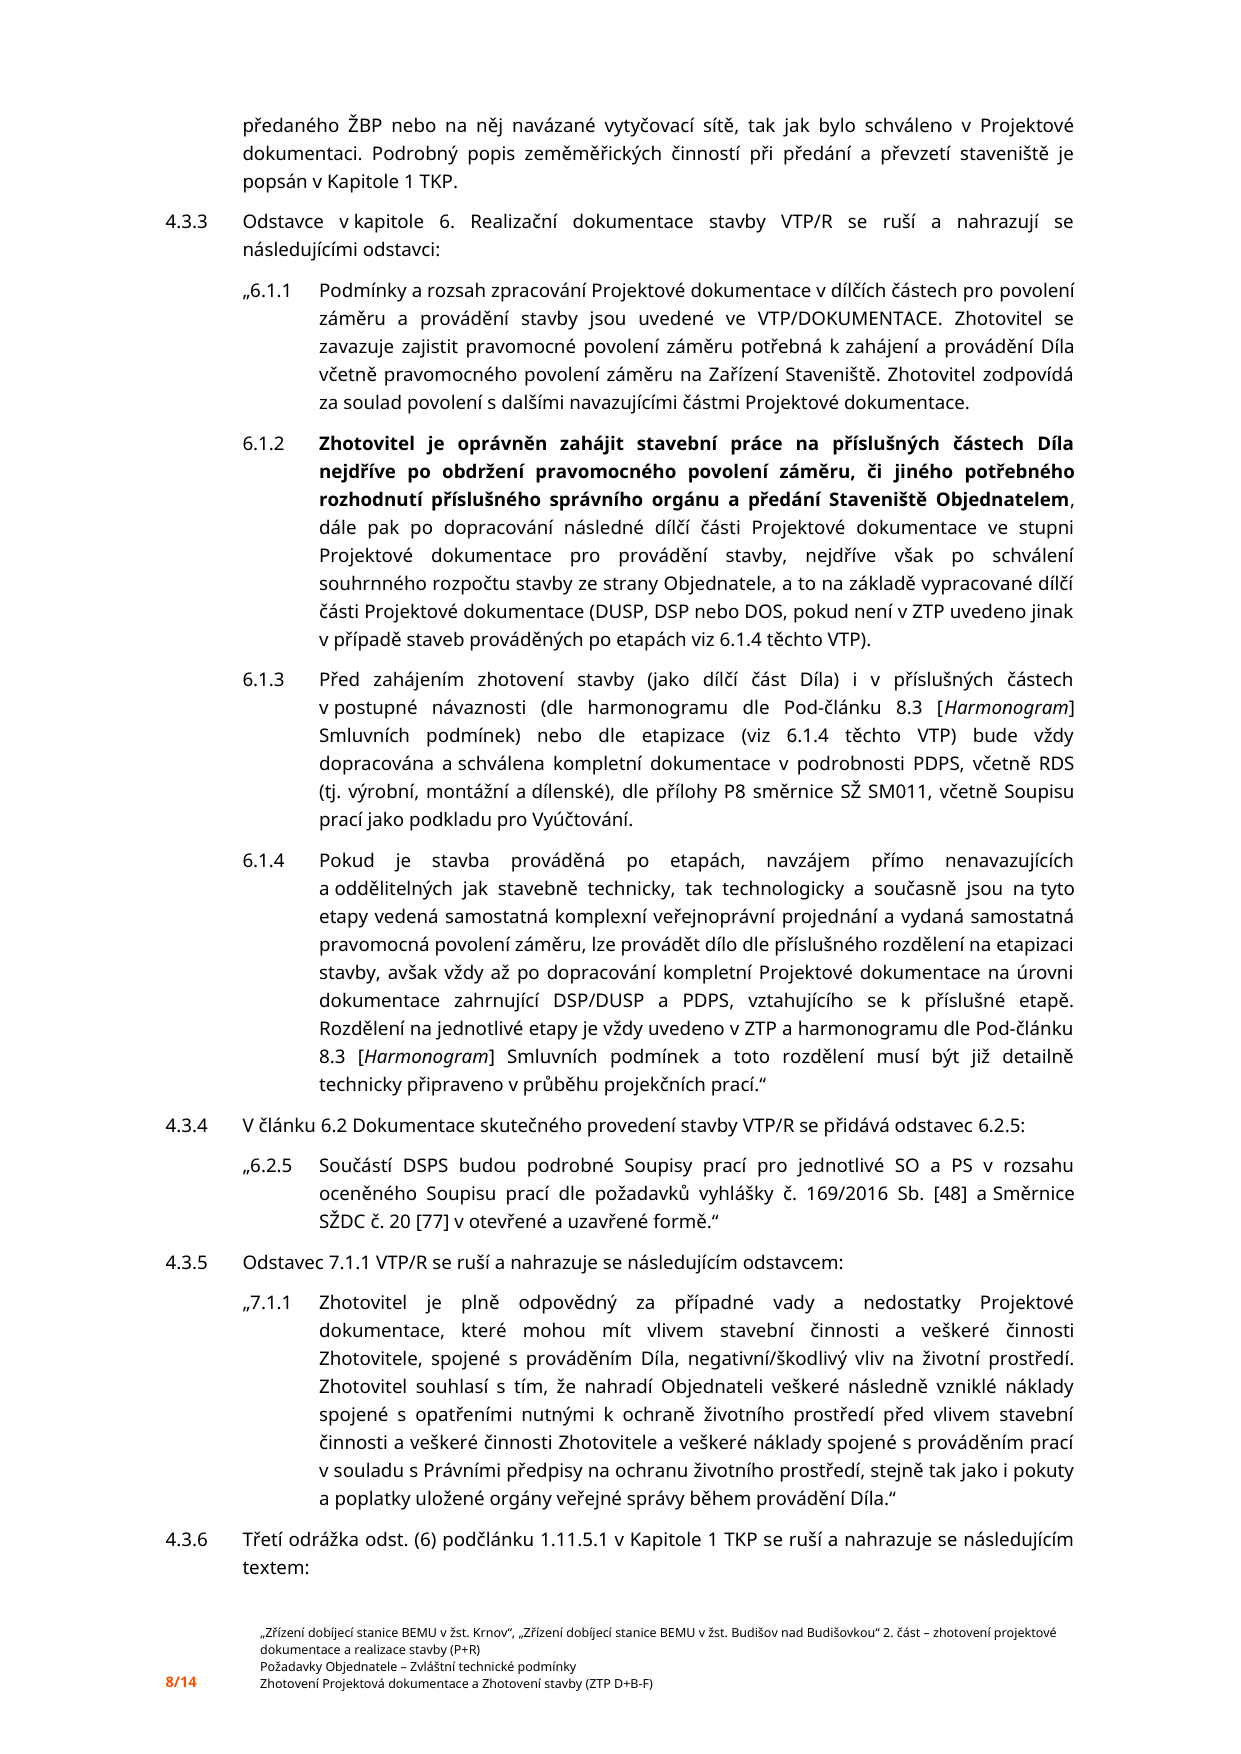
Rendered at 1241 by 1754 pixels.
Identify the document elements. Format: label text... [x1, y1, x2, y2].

text 6.1.2 Zhotovitel je oprávněn zahájit stavební práce na příslušných částech Díla nejdříve po obdržení pravomocného povolení záměru, či jiného potřebného rozhodnutí příslušného správního orgánu a předání Staveniště Objednatelem, dále pak po dopracování následné dílčí části Projektové dokumentace ve stupni Projektové dokumentace pro provádění stavby, nejdříve však po schválení souhrnného rozpočtu stavby ze strany Objednatele, a to na základě vypracované dílčí části Projektové dokumentace (DUSP, DSP nebo DOS, pokud není v ZTP uvedeno jinak v případě staveb prováděných po etapách viz 6.1.4 těchto VTP). [242, 430, 1075, 652]
text „6.1.1 Podmínky a rozsah zpracování Projektové dokumentace v dílčích částech pro povolení záměru a provádění stavby jsou uvedené ve VTP/DOKUMENTACE. Zhotovitel se zavazuje zajistit pravomocné povolení záměru potřebná k zahájení a provádění Díla včetně pravomocného povolení záměru na Zařízení Staveniště. Zhotovitel zodpovídá za soulad povolení s dalšími navazujícími částmi Projektové dokumentace. [242, 277, 1075, 415]
text „6.2.5 Součástí DSPS budou podrobné Soupisy prací pro jednotlivé SO a PS v rozsahu oceněného Soupisu prací dle požadavků vyhlášky č. 169/2016 Sb. [48] a Směrnice SŽDC č. 20 [77] v otevřené a uzavřené formě.“ [242, 1152, 1075, 1234]
text Odstavce v kapitole 6. Realizační dokumentace stavby VTP/R se ruší a nahrazují se následujícími odstavci: [165, 209, 1075, 262]
text 6.1.3 Před zahájením zhotovení stavby (jako dílčí část Díla) i v příslušných částech v postupné návaznosti (dle harmonogramu dle Pod-článku 8.3 [Harmonogram] Smluvních podmínek) nebo dle etapizace (viz 6.1.4 těchto VTP) bude vždy dopracována a schválena kompletní dokumentace v podrobnosti PDPS, včetně RDS (tj. výrobní, montážní a dílenské), dle přílohy P8 směrnice SŽ SM011, včetně Soupisu prací jako podkladu pro Vyúčtování. [242, 667, 1075, 832]
text Třetí odrážka odst. (6) podčlánku 1.11.5.1 v Kapitole 1 TKP se ruší a nahrazuje se následujícím textem: [165, 1526, 1075, 1580]
text „7.1.1 Zhotovitel je plně odpovědný za případné vady a nedostatky Projektové dokumentace, které mohou mít vlivem stavební činnosti a veškeré činnosti Zhotovitele, spojené s prováděním Díla, negativní/škodlivý vliv na životní prostředí. Zhotovitel souhlasí s tím, že nahradí Objednateli veškeré následně vzniklé náklady spojené s opatřeními nutnými k ochraně životního prostředí před vlivem stavební činnosti a veškeré činnosti Zhotovitele a veškeré náklady spojené s prováděním prací v souladu s Právními předpisy na ochranu životního prostředí, stejně tak jako i pokuty a poplatky uložené orgány veřejné správy během provádění Díla.“ [242, 1289, 1075, 1511]
text 6.1.4 Pokud je stavba prováděná po etapách, navzájem přímo nenavazujících a oddělitelných jak stavebně technicky, tak technologicky a současně jsou na tyto etapy vedená samostatná komplexní veřejnoprávní projednání a vydaná samostatná pravomocná povolení záměru, lze provádět dílo dle příslušného rozdělení na etapizaci stavby, avšak vždy až po dopracování kompletní Projektové dokumentace na úrovni dokumentace zahrnující DSP/DUSP a PDPS, vztahujícího se k příslušné etapě. Rozdělení na jednotlivé etapy je vždy uvedeno v ZTP a harmonogramu dle Pod-článku 8.3 [Harmonogram] Smluvních podmínek a toto rozdělení musí být již detailně technicky připraveno v průběhu projekčních prací.“ [242, 847, 1075, 1097]
text Odstavec 7.1.1 VTP/R se ruší a nahrazuje se následujícím odstavcem: [165, 1249, 1075, 1274]
text V článku 6.2 Dokumentace skutečného provedení stavby VTP/R se přidává odstavec 6.2.5: [165, 1112, 1075, 1137]
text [165, 112, 1075, 194]
